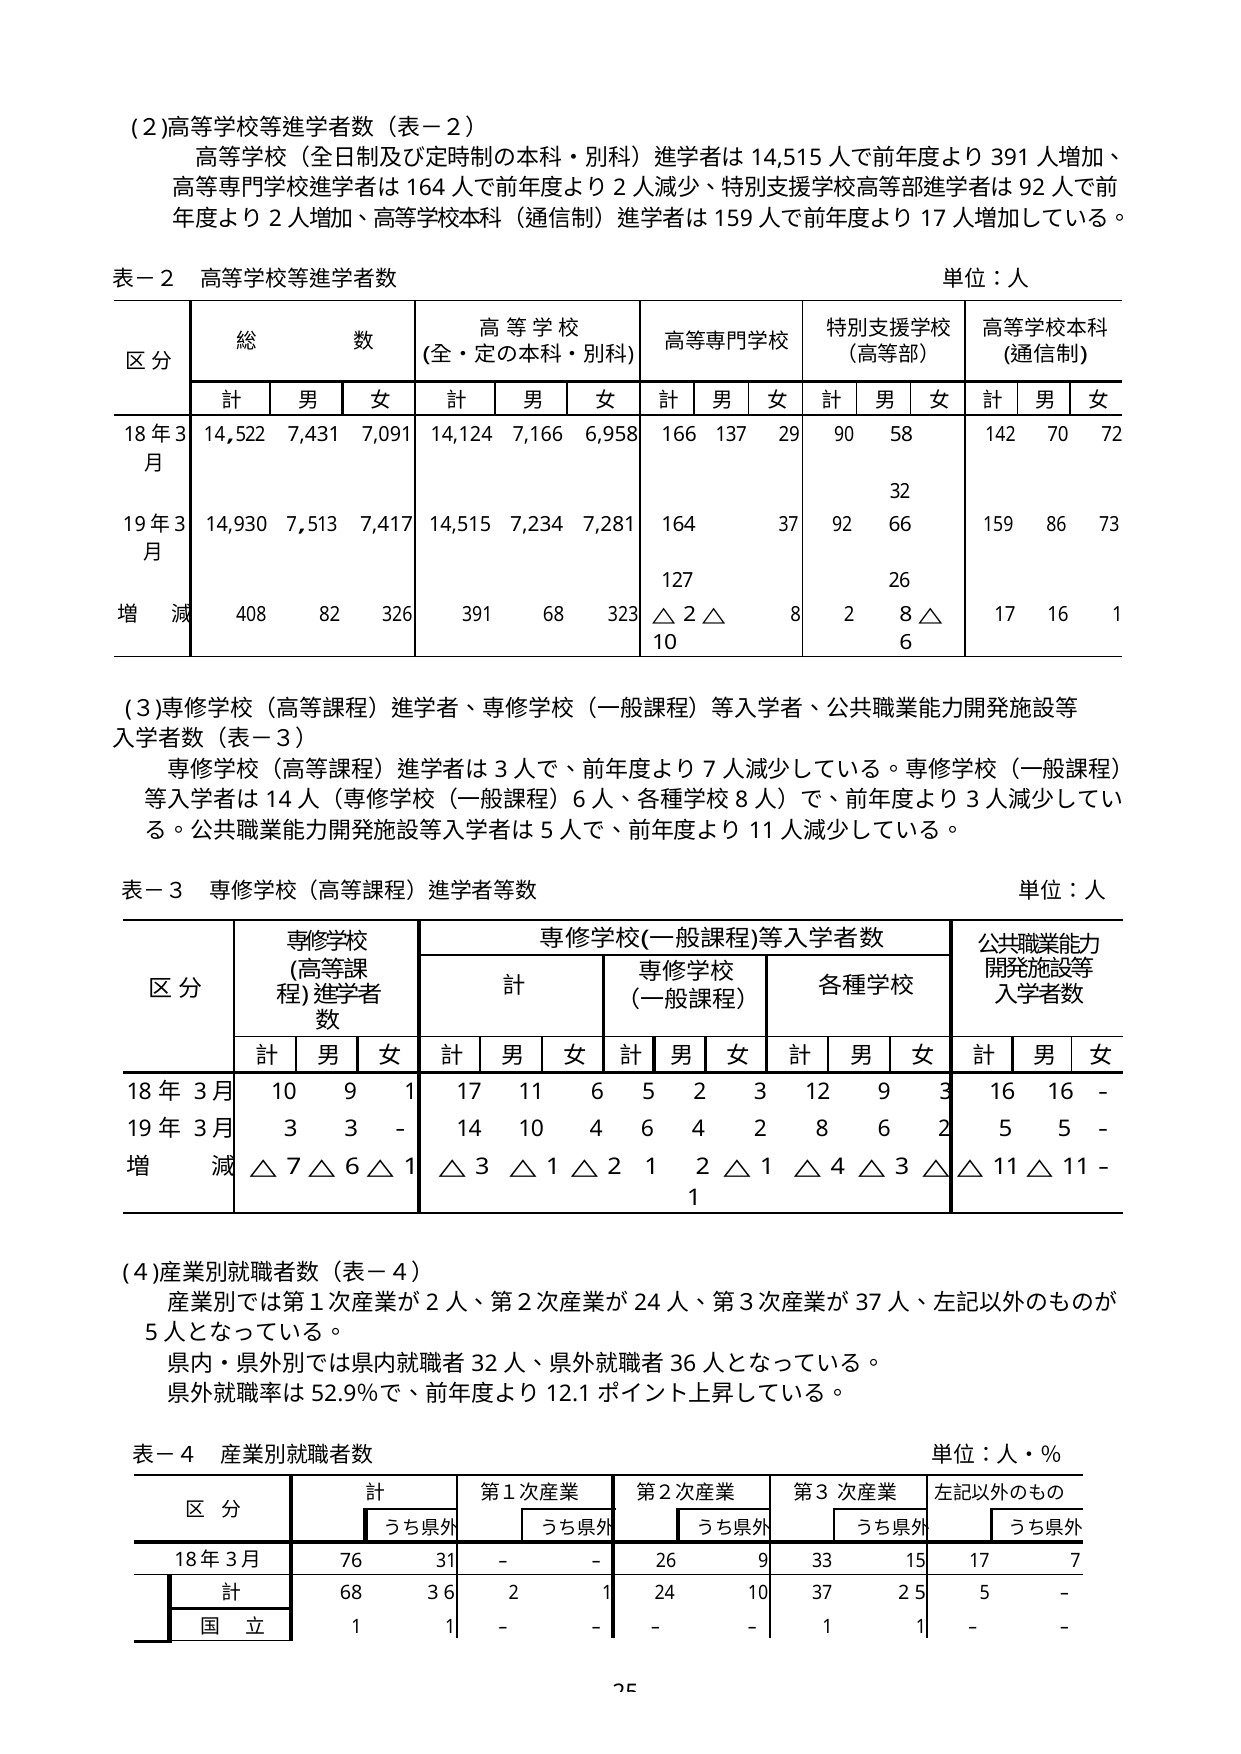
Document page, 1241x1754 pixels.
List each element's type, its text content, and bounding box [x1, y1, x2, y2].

text 高等専門学校進学者は 164 人で前年度より 2 人減少、特別支援学校高等部進学者は 92 人で前 [173, 172, 1240, 202]
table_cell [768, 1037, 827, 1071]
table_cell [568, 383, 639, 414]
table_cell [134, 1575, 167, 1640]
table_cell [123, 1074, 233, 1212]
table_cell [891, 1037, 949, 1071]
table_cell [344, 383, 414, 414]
text る。公共職業能力開発施設等入学者は 5 人で、前年度より 11 人減少している。 [144, 814, 1240, 844]
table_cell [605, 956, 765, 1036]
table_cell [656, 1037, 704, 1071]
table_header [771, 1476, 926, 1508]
text (３)専修学校（高等課程）進学者、専修学校（一般課程）等入学者、公共職業能力開発施設等入学者数（表－３） [112, 692, 1092, 753]
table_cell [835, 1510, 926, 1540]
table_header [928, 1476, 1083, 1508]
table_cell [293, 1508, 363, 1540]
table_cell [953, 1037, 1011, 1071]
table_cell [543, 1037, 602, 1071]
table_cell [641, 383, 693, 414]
text 表－４ 産業別就職者数 単位：人・％ [133, 1439, 1240, 1468]
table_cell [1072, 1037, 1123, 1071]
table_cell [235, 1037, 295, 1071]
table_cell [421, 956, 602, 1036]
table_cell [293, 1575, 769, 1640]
text 専修学校（高等課程）進学者は 3 人で、前年度より 7 人減少している。専修学校（一般課程） [168, 753, 1240, 784]
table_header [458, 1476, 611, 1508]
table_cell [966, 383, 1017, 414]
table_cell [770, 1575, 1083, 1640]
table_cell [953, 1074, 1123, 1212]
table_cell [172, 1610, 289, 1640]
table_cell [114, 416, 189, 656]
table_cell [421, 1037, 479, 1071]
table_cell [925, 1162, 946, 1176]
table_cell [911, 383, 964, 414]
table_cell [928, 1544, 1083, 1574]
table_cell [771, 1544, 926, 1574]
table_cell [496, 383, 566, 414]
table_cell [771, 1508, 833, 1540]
text (４)産業別就職者数（表－４） [122, 1256, 1240, 1286]
text 産業別では第１次産業が 2 人、第２次産業が 24 人、第３次産業が 37 人、左記以外のものが [168, 1286, 1240, 1316]
text 表－２ 高等学校等進学者数 単位：人 [112, 263, 1240, 293]
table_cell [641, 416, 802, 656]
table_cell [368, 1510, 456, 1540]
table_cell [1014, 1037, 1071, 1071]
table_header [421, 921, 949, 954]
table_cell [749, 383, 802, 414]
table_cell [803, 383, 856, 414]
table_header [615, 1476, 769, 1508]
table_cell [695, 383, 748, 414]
text 表－３ 専修学校（高等課程）進学者等数 単位：人 [122, 875, 1240, 905]
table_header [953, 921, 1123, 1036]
text 等入学者は 14 人（専修学校（一般課程）6 人、各種学校 8 人）で、前年度より 3 人減少してい [144, 784, 1240, 814]
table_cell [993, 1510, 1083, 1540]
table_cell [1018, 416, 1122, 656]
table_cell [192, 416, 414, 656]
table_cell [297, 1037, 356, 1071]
text 5 人となっている。 [144, 1316, 1240, 1347]
text 高等学校（全日制及び定時制の本科・別科）進学者は 14,515 人で前年度より 391 人増加、 [196, 141, 1240, 172]
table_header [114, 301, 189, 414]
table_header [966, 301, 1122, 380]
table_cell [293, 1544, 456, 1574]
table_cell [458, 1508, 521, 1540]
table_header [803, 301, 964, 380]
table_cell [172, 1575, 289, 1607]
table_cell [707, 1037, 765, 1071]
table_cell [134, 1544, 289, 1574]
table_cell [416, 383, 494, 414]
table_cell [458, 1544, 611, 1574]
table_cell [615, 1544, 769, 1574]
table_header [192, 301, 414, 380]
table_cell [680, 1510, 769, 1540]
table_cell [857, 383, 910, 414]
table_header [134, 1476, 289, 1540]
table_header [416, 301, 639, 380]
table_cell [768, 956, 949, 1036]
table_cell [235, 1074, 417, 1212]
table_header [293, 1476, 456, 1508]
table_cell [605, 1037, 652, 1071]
text 県内・県外別では県内就職者 32 人、県外就職者 36 人となっている。県外就職率は 52.9％で、前年度より 12.1 ポイント上昇している。 [167, 1347, 887, 1408]
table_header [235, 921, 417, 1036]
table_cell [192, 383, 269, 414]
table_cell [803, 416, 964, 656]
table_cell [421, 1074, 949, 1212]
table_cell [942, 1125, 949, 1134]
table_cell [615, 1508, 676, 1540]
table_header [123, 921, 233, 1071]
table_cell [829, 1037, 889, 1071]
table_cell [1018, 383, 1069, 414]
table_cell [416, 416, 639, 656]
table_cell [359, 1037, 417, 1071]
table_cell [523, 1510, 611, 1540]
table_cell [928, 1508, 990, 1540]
text 年度より 2 人増加、高等学校本科（通信制）進学者は 159 人で前年度より 17 人増加している。 [173, 202, 1240, 232]
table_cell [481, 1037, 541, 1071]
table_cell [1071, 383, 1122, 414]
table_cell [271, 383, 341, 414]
text (２)高等学校等進学者数（表－２） [131, 111, 1240, 141]
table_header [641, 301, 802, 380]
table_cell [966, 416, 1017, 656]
